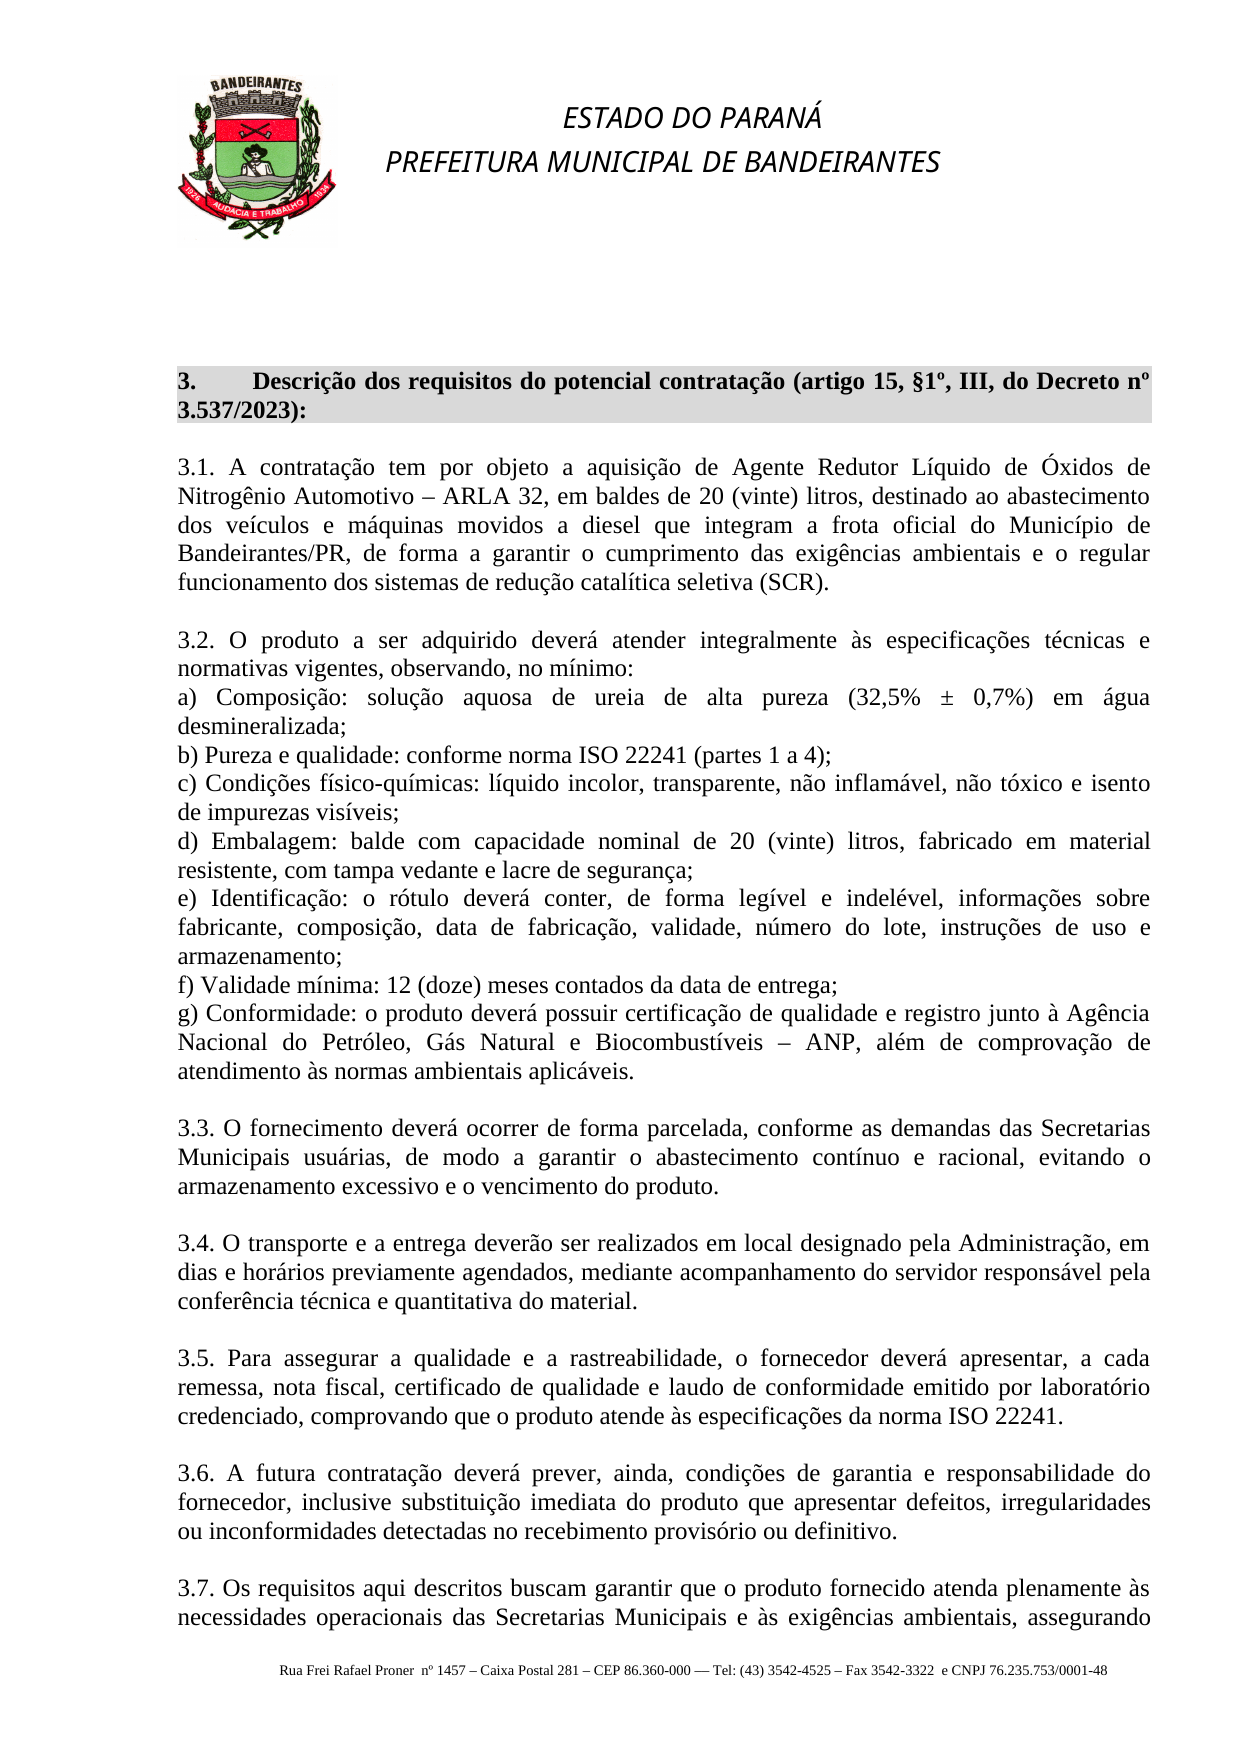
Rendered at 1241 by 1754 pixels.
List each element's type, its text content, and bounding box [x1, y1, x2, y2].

text f) Validade mínima: 12 (doze) meses contados da data de entrega; [177, 970, 1152, 998]
text d) Embalagem: balde com capacidade nominal de 20 (vinte) litros, fabricado em material resistente, com tampa vedante e lacre de segurança; [177, 826, 1152, 883]
picture [177, 75, 338, 248]
text 3.4. O transporte e a entrega deverão ser realizados em local designado pela Administração, em dias e horários previamente agendados, mediante acompanhamento do servidor responsável pela conferência técnica e quantitativa do material. [177, 1228, 1152, 1315]
text a) Composição: solução aquosa de ureia de alta pureza (32,5% ± 0,7%) em água desmineralizada; [177, 682, 1152, 740]
text 3.2. O produto a ser adquirido deverá atender integralmente às especificações técnicas e normativas vigentes, observando, no mínimo: [177, 625, 1152, 682]
text e) Identificação: o rótulo deverá conter, de forma legível e indelével, informações sobre fabricante, composição, data de fabricação, validade, número do lote, instruções de uso e armazenamento; [177, 883, 1152, 970]
text c) Condições físico-químicas: líquido incolor, transparente, não inflamável, não tóxico e isento de impurezas visíveis; [177, 768, 1152, 826]
text g) Conformidade: o produto deverá possuir certificação de qualidade e registro junto à Agência Nacional do Petróleo, Gás Natural e Biocombustíveis – ANP, além de comprovação de atendimento às normas ambientais aplicáveis. [177, 998, 1152, 1085]
text 3.1. A contratação tem por objeto a aquisição de Agente Redutor Líquido de Óxidos de Nitrogênio Automotivo – ARLA 32, em baldes de 20 (vinte) litros, destinado ao abastecimento dos veículos e máquinas movidos a diesel que integram a frota oficial do Município de Bandeirantes/PR, de forma a garantir o cumprimento das exigências ambientais e o regular funcionamento dos sistemas de redução catalítica seletiva (SCR). [177, 452, 1152, 596]
text 3.6. A futura contratação deverá prever, ainda, condições de garantia e responsabilidade do fornecedor, inclusive substituição imediata do produto que apresentar defeitos, irregularidades ou inconformidades detectadas no recebimento provisório ou definitivo. [177, 1458, 1152, 1545]
text 3.3. O fornecimento deverá ocorrer de forma parcelada, conforme as demandas das Secretarias Municipais usuárias, de modo a garantir o abastecimento contínuo e racional, evitando o armazenamento excessivo e o vencimento do produto. [177, 1113, 1152, 1200]
text 3. Descrição dos requisitos do potencial contratação (artigo 15, §1º, III, do Decreto nº 3.537/2023): [177, 366, 1152, 423]
text 3.5. Para assegurar a qualidade e a rastreabilidade, o fornecedor deverá apresentar, a cada remessa, nota fiscal, certificado de qualidade e laudo de conformidade emitido por laboratório credenciado, comprovando que o produto atende às especificações da norma ISO 22241. [177, 1343, 1152, 1430]
text b) Pureza e qualidade: conforme norma ISO 22241 (partes 1 a 4); [177, 740, 1152, 768]
